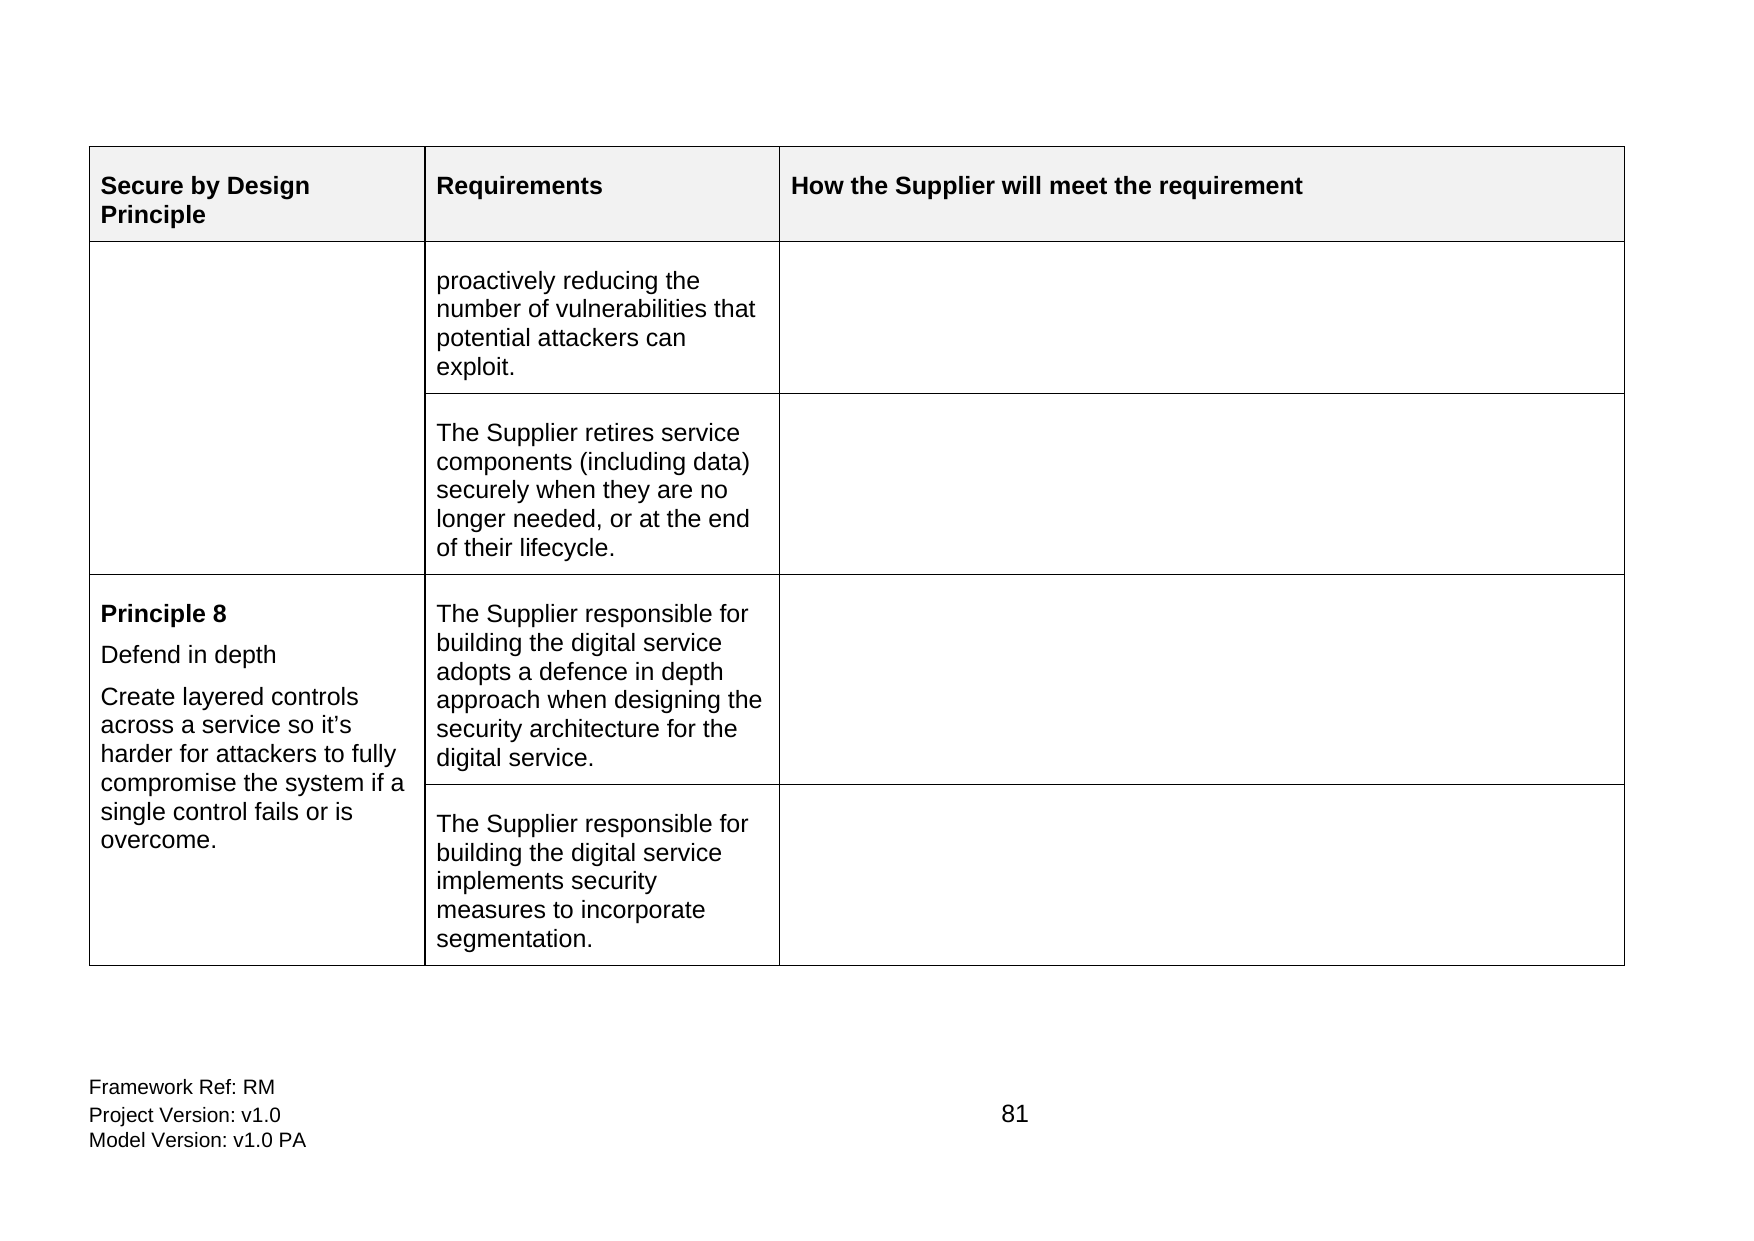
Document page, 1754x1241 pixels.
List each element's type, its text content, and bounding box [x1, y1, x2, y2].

table_header Secure by Design Principle [90, 147, 424, 241]
table_cell Principle 8 Defend in depth Create layered controls across a service so it’s harder for attackers to fully compromise the system if a single control fails or is overcome. [90, 575, 424, 965]
table_cell The Supplier responsible for building the digital service adopts a defence in depth approach when designing the security architecture for the digital service. [426, 575, 779, 784]
table_cell [780, 394, 1624, 574]
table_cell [426, 242, 779, 393]
table_header Requirements [426, 147, 779, 241]
table_cell [780, 575, 1624, 784]
table_cell The Supplier responsible for building the digital service implements security measures to incorporate segmentation. [426, 785, 779, 965]
table_cell [780, 785, 1624, 965]
table_header How the Supplier will meet the requirement [780, 147, 1624, 241]
table_cell [780, 242, 1624, 393]
table_cell The Supplier retires service components (including data) securely when they are no longer needed, or at the end of their lifecycle. [426, 394, 779, 574]
